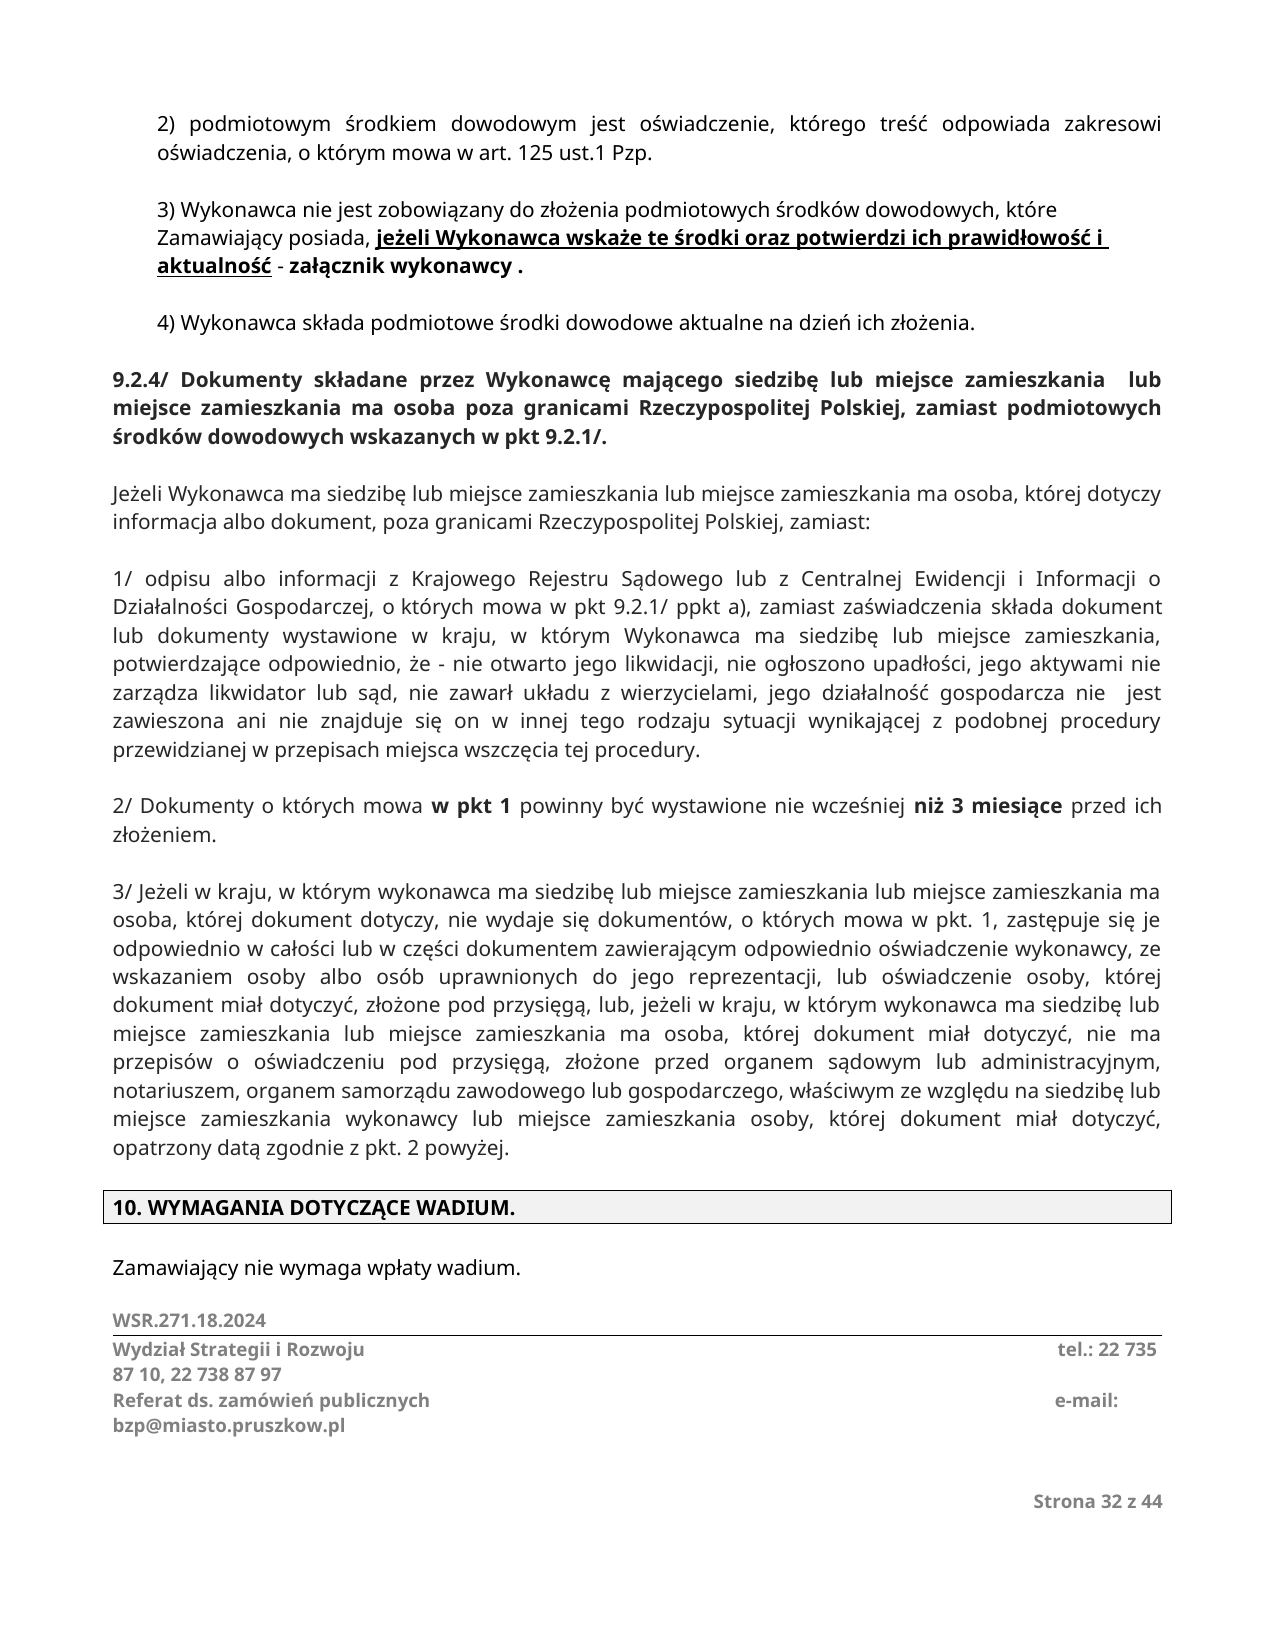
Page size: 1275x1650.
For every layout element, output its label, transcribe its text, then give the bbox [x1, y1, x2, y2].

text 2/ Dokumenty o których mowa w pkt 1 powinny być wystawione nie wcześniej niż 3 miesiące przed ich złożeniem. [112, 792, 1162, 848]
text 3) Wykonawca nie jest zobowiązany do złożenia podmiotowych środków dowodowych, które Zamawiający posiada, jeżeli Wykonawca wskaże te środki oraz potwierdzi ich prawidłowość i aktualność - załącznik wykonawcy . [157, 195, 1162, 280]
text Jeżeli Wykonawca ma siedzibę lub miejsce zamieszkania lub miejsce zamieszkania ma osoba, której dotyczy informacja albo dokument, poza granicami Rzeczypospolitej Polskiej, zamiast: [112, 479, 1162, 536]
text 2) podmiotowym środkiem dowodowym jest oświadczenie, którego treść odpowiada zakresowi oświadczenia, o którym mowa w art. 125 ust.1 Pzp. [157, 109, 1162, 166]
text 9.2.4/ Dokumenty składane przez Wykonawcę mającego siedzibę lub miejsce zamieszkania lub miejsce zamieszkania ma osoba poza granicami Rzeczypospolitej Polskiej, zamiast podmiotowych środków dowodowych wskazanych w pkt 9.2.1/. [112, 365, 1162, 450]
text Zamawiający nie wymaga wpłaty wadium. [112, 1253, 1162, 1281]
text 4) Wykonawca składa podmiotowe środki dowodowe aktualne na dzień ich złożenia. [157, 308, 1162, 337]
text 10. WYMAGANIA DOTYCZĄCE WADIUM. [104, 1191, 1171, 1223]
text 1/ odpisu albo informacji z Krajowego Rejestru Sądowego lub z Centralnej Ewidencji i Informacji o Działalności Gospodarczej, o których mowa w pkt 9.2.1/ ppkt a), zamiast zaświadczenia składa dokument lub dokumenty wystawione w kraju, w którym Wykonawca ma siedzibę lub miejsce zamieszkania, potwierdzające odpowiednio, że - nie otwarto jego likwidacji, nie ogłoszono upadłości, jego aktywami nie zarządza likwidator lub sąd, nie zawarł układu z wierzycielami, jego działalność gospodarcza nie jest zawieszona ani nie znajduje się on w innej tego rodzaju sytuacji wynikającej z podobnej procedury przewidzianej w przepisach miejsca wszczęcia tej procedury. [112, 564, 1162, 763]
text 3/ Jeżeli w kraju, w którym wykonawca ma siedzibę lub miejsce zamieszkania lub miejsce zamieszkania ma osoba, której dokument dotyczy, nie wydaje się dokumentów, o których mowa w pkt. 1, zastępuje się je odpowiednio w całości lub w części dokumentem zawierającym odpowiednio oświadczenie wykonawcy, ze wskazaniem osoby albo osób uprawnionych do jego reprezentacji, lub oświadczenie osoby, której dokument miał dotyczyć, złożone pod przysięgą, lub, jeżeli w kraju, w którym wykonawca ma siedzibę lub miejsce zamieszkania lub miejsce zamieszkania ma osoba, której dokument miał dotyczyć, nie ma przepisów o oświadczeniu pod przysięgą, złożone przed organem sądowym lub administracyjnym, notariuszem, organem samorządu zawodowego lub gospodarczego, właściwym ze względu na siedzibę lub miejsce zamieszkania wykonawcy lub miejsce zamieszkania osoby, której dokument miał dotyczyć, opatrzony datą zgodnie z pkt. 2 powyżej. [112, 877, 1162, 1161]
